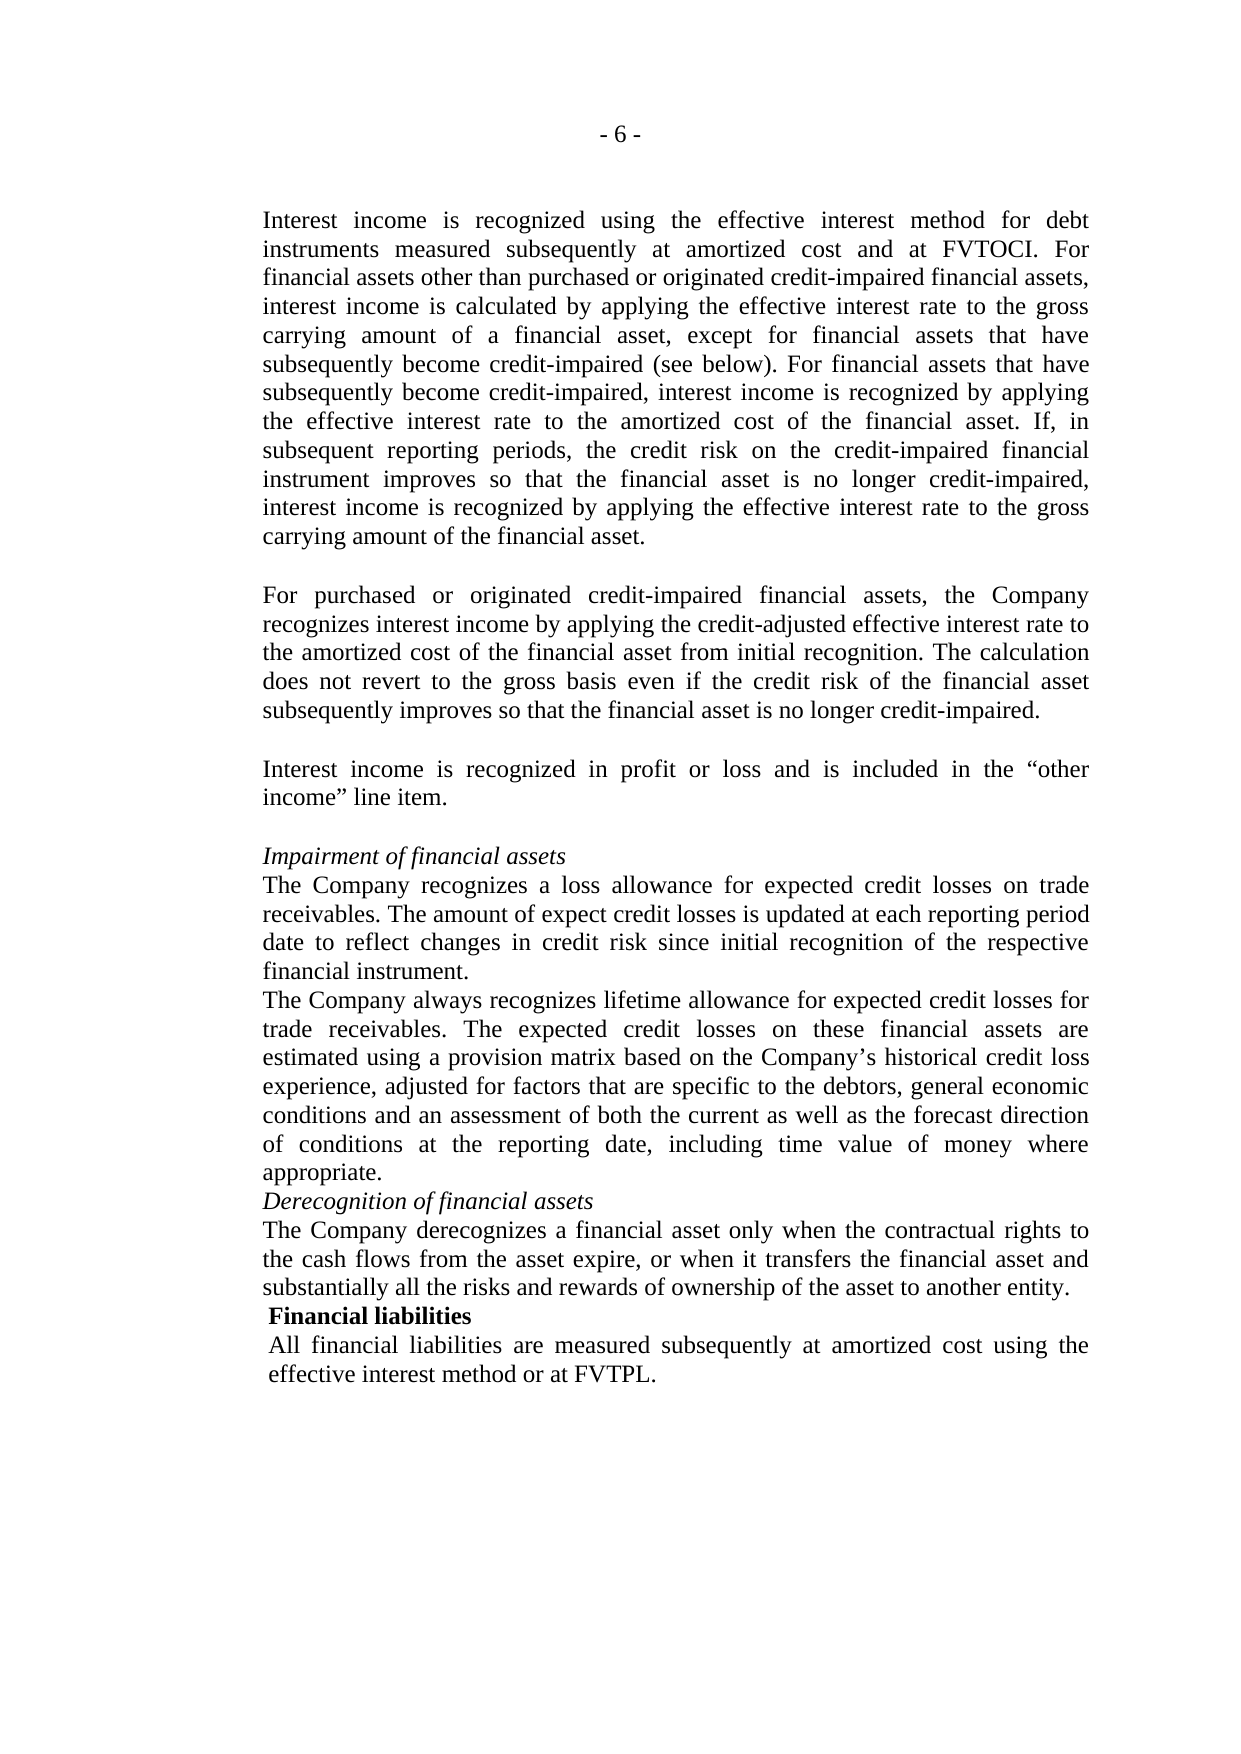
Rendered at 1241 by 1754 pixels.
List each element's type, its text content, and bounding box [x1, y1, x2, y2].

list Interest income is recognized using the effective interest method for debt instruments measured subsequently at amortized cost and at FVTOCI. For financial assets other than purchased or originated credit-impaired financial assets, interest income is calculated by applying the effective interest rate to the gross carrying amount of a financial asset, except for financial assets that have subsequently become credit-impaired (see below). For financial assets that have subsequently become credit-impaired, interest income is recognized by applying the effective interest rate to the amortized cost of the financial asset. If, in subsequent reporting periods, the credit risk on the credit-impaired financial instrument improves so that the financial asset is no longer credit-impaired, interest income is recognized by applying the effective interest rate to the gross carrying amount of the financial asset. [262, 205, 1090, 550]
list Interest income is recognized in profit or loss and is included in the “other income” line item. [262, 754, 1090, 811]
text Impairment of financial assets [262, 841, 1090, 870]
list For purchased or originated credit-impaired financial assets, the Company recognizes interest income by applying the credit-adjusted effective interest rate to the amortized cost of the financial asset from initial recognition. The calculation does not revert to the gross basis even if the credit risk of the financial asset subsequently improves so that the financial asset is no longer credit-impaired. [262, 580, 1090, 724]
text The Company always recognizes lifetime allowance for expected credit losses for trade receivables. The expected credit losses on these financial assets are estimated using a provision matrix based on the Company’s historical credit loss experience, adjusted for factors that are specific to the debtors, general economic conditions and an assessment of both the current as well as the forecast direction of conditions at the reporting date, including time value of money where appropriate. [262, 985, 1090, 1186]
text All financial liabilities are measured subsequently at amortized cost using the effective interest method or at FVTPL. [268, 1330, 1090, 1387]
text The Company recognizes a loss allowance for expected credit losses on trade receivables. The amount of expect credit losses is updated at each reporting period date to reflect changes in credit risk since initial recognition of the respective financial instrument. [262, 870, 1090, 985]
text The Company derecognizes a financial asset only when the contractual rights to the cash flows from the asset expire, or when it transfers the financial asset and substantially all the risks and rewards of ownership of the asset to another entity. [262, 1215, 1090, 1301]
text Derecognition of financial assets [262, 1186, 1090, 1215]
text Financial liabilities [268, 1301, 1090, 1330]
